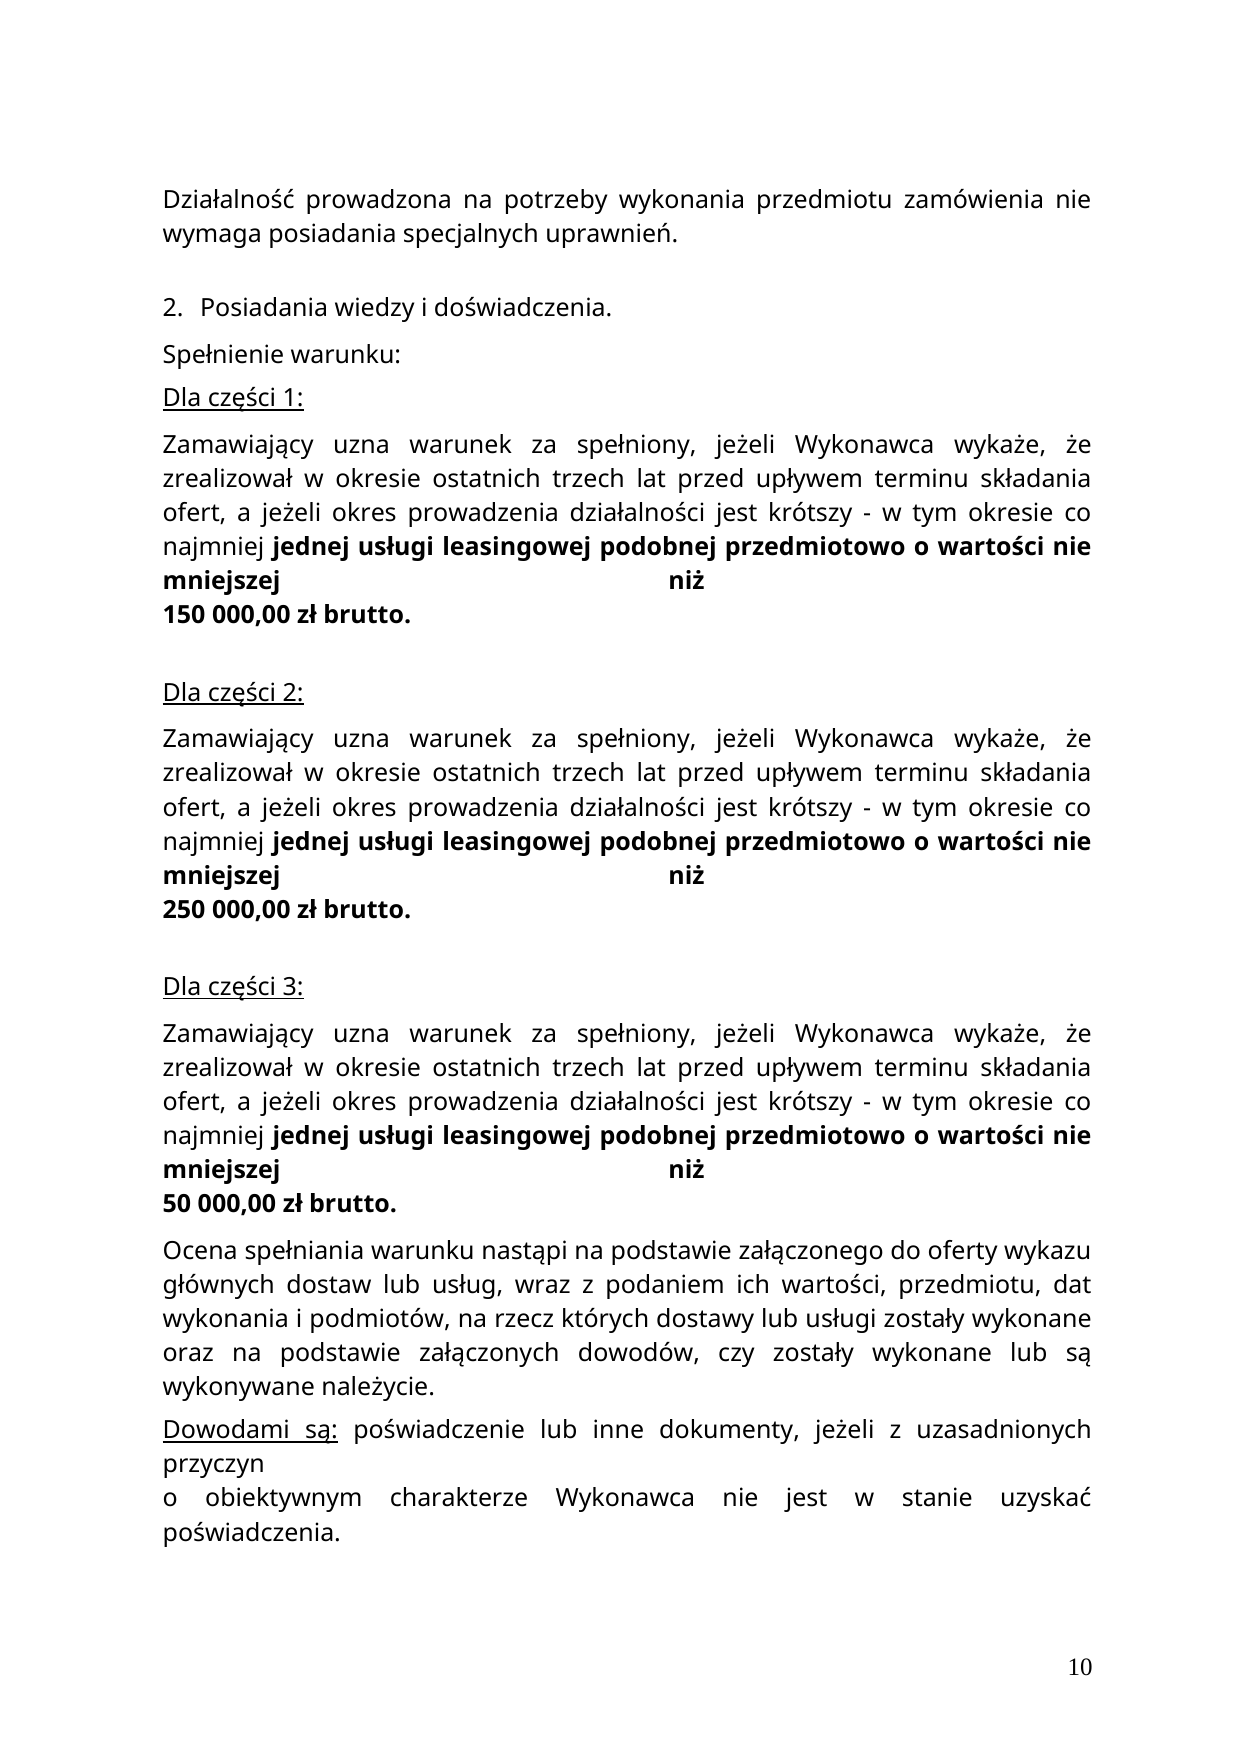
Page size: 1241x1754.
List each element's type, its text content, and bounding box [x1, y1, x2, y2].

text Dowodami są: poświadczenie lub inne dokumenty, jeżeli z uzasadnionych przyczyn o obiektywnym charakterze Wykonawca nie jest w stanie uzyskać poświadczenia. [162, 1412, 1093, 1548]
text Dla części 1: [162, 380, 1093, 414]
text Ocena spełniania warunku nastąpi na podstawie załączonego do oferty wykazu głównych dostaw lub usług, wraz z podaniem ich wartości, przedmiotu, dat wykonania i podmiotów, na rzecz których dostawy lub usługi zostały wykonane oraz na podstawie załączonych dowodów, czy zostały wykonane lub są wykonywane należycie. [162, 1232, 1093, 1403]
text Działalność prowadzona na potrzeby wykonania przedmiotu zamówienia nie wymaga posiadania specjalnych uprawnień. [162, 182, 1093, 250]
text Spełnienie warunku: [162, 337, 1093, 371]
text Dla części 2: [162, 674, 1093, 708]
text Zamawiający uzna warunek za spełniony, jeżeli Wykonawca wykaże, że zrealizował w okresie ostatnich trzech lat przed upływem terminu składania ofert, a jeżeli okres prowadzenia działalności jest krótszy - w tym okresie co najmniej jednej usługi leasingowej podobnej przedmiotowo o wartości nie mniejszej niż 250 000,00 zł brutto. [162, 721, 1093, 925]
text Zamawiający uzna warunek za spełniony, jeżeli Wykonawca wykaże, że zrealizował w okresie ostatnich trzech lat przed upływem terminu składania ofert, a jeżeli okres prowadzenia działalności jest krótszy - w tym okresie co najmniej jednej usługi leasingowej podobnej przedmiotowo o wartości nie mniejszej niż 50 000,00 zł brutto. [162, 1015, 1093, 1220]
text Zamawiający uzna warunek za spełniony, jeżeli Wykonawca wykaże, że zrealizował w okresie ostatnich trzech lat przed upływem terminu składania ofert, a jeżeli okres prowadzenia działalności jest krótszy - w tym okresie co najmniej jednej usługi leasingowej podobnej przedmiotowo o wartości nie mniejszej niż 150 000,00 zł brutto. [162, 427, 1093, 631]
list Posiadania wiedzy i doświadczenia. [162, 290, 1093, 324]
text Dla części 3: [162, 969, 1093, 1003]
